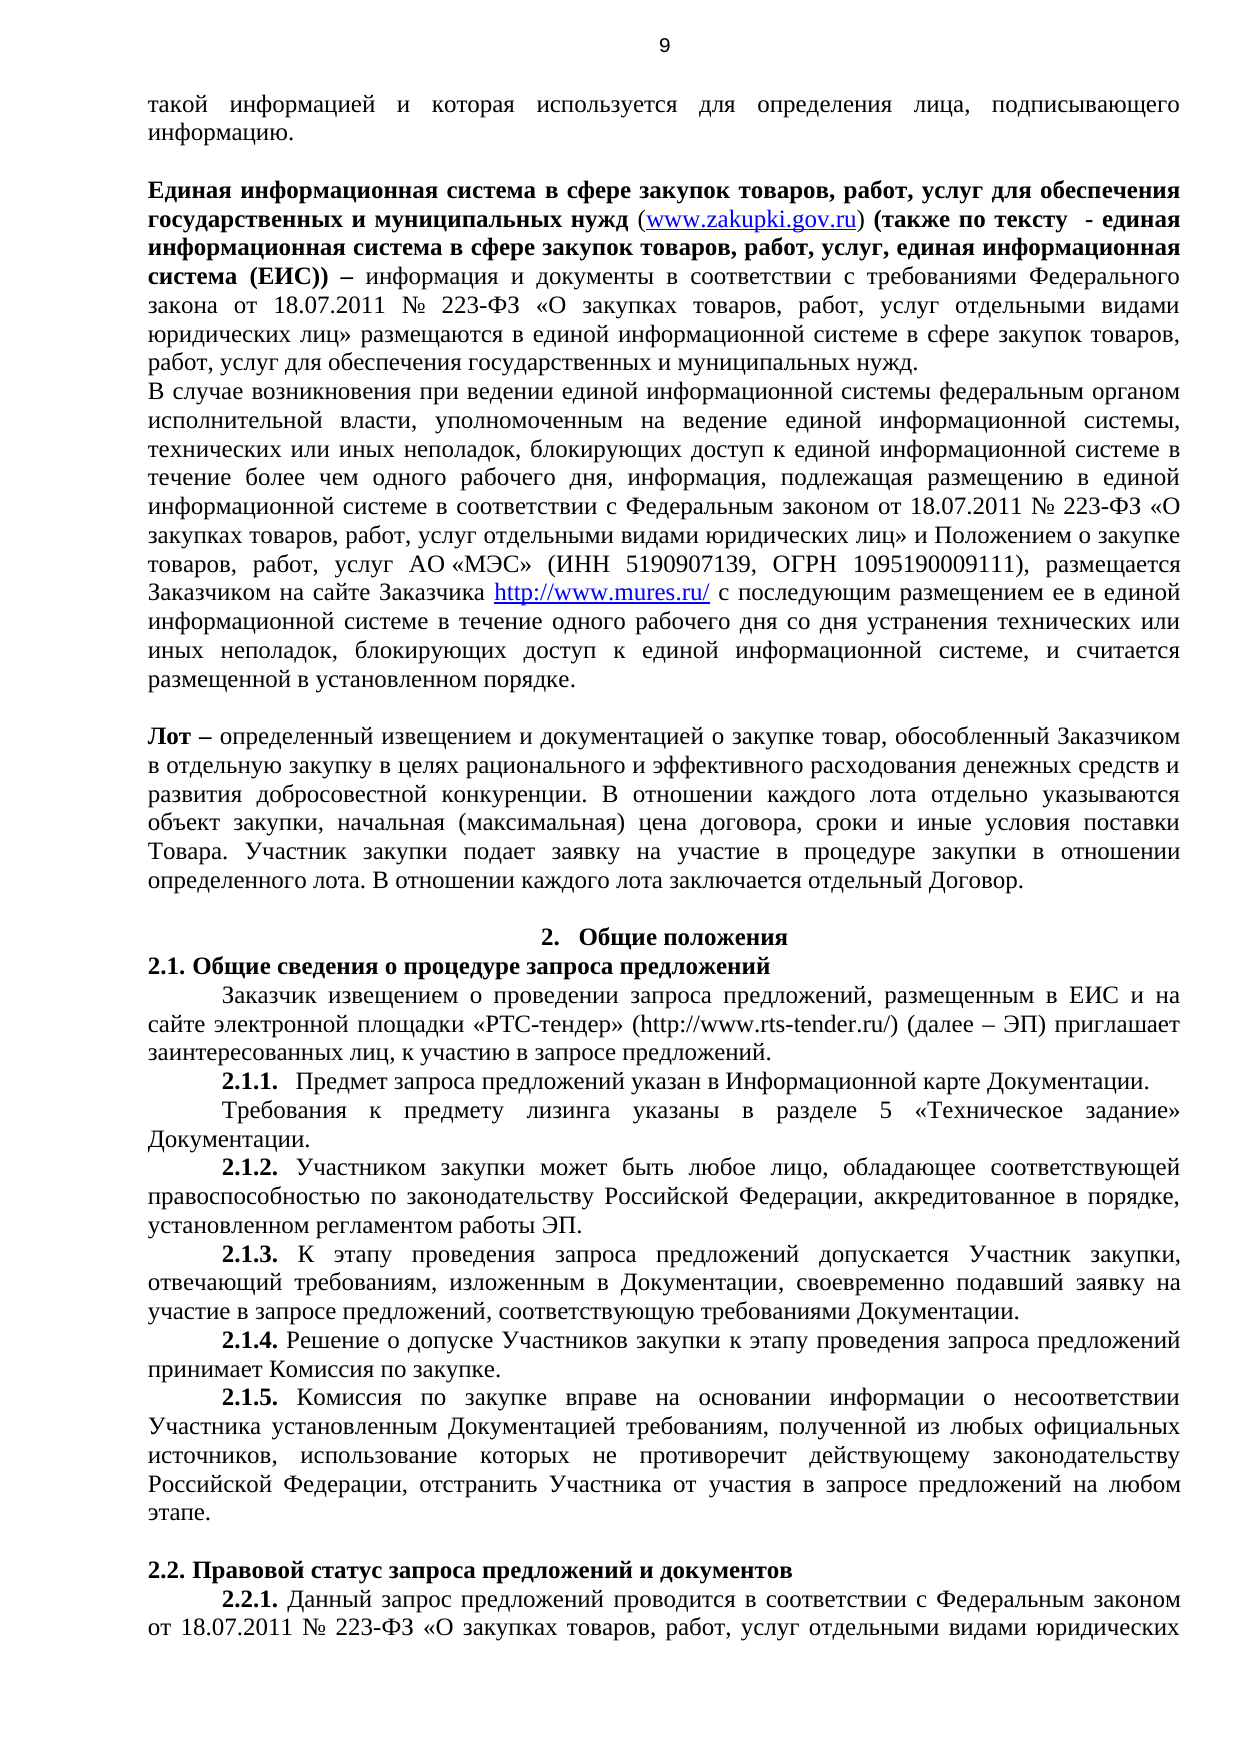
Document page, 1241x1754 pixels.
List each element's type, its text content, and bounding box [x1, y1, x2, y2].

text 2.1.4. Решение о допуске Участников закупки к этапу проведения запроса предложений принимает Комиссия по закупке. [148, 1325, 1181, 1382]
text Лот – определенный извещением и документацией о закупке товар, обособленный Заказчиком в отдельную закупку в целях рационального и эффективного расходования денежных средств и развития добросовестной конкуренции. В отношении каждого лота отдельно указываются объект закупки, начальная (максимальная) цена договора, сроки и иные условия поставки Товара. Участник закупки подает заявку на участие в процедуре закупки в отношении определенного лота. В отношении каждого лота заключается отдельный Договор. [148, 721, 1181, 894]
text 2.1.5. Комиссия по закупке вправе на основании информации о несоответствии Участника установленным Документацией требованиям, полученной из любых официальных источников, использование которых не противоречит действующему законодательству Российской Федерации, отстранить Участника от участия в запросе предложений на любом этапе. [148, 1382, 1181, 1526]
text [148, 1584, 1181, 1641]
subtitle Общие положения [148, 922, 1181, 951]
text 2.1.3. К этапу проведения запроса предложений допускается Участник закупки, отвечающий требованиям, изложенным в Документации, своевременно подавший заявку на участие в запросе предложений, соответствующую требованиями Документации. [148, 1239, 1181, 1325]
text 2.1.1. Предмет запроса предложений указан в Информационной карте Документации. [148, 1066, 1181, 1095]
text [148, 89, 1181, 146]
text Заказчик извещением о проведении запроса предложений, размещенным в ЕИС и на сайте электронной площадки «РТС-тендер» (http://www.rts-tender.ru/) (далее – ЭП) приглашает заинтересованных лиц, к участию в запросе предложений. [148, 980, 1181, 1066]
list Участником закупки может быть любое лицо, обладающее соответствующей правоспособностью по законодательству Российской Федерации, аккредитованное в порядке, установленном регламентом работы ЭП. [148, 1152, 1181, 1239]
text Требования к предмету лизинга указаны в разделе 5 «Техническое задание» Документации. [148, 1095, 1181, 1152]
text В случае возникновения при ведении единой информационной системы федеральным органом исполнительной власти, уполномоченным на ведение единой информационной системы, технических или иных неполадок, блокирующих доступ к единой информационной системе в течение более чем одного рабочего дня, информация, подлежащая размещению в единой информационной системе в соответствии с Федеральным законом от 18.07.2011 № 223-ФЗ «О закупках товаров, работ, услуг отдельными видами юридических лиц» и Положением о закупке товаров, работ, услуг АО «МЭС» (ИНН 5190907139, ОГРН 1095190009111), размещается Заказчиком на сайте Заказчика http://www.mures.ru/ с последующим размещением ее в единой информационной системе в течение одного рабочего дня со дня устранения технических или иных неполадок, блокирующих доступ к единой информационной системе, и считается размещенной в установленном порядке. [148, 376, 1181, 692]
list Общие сведения о процедуре запроса предложений [148, 951, 1181, 980]
list Правовой статус запроса предложений и документов [148, 1555, 1181, 1584]
text Единая информационная система в сфере закупок товаров, работ, услуг для обеспечения государственных и муниципальных нужд (www.zakupki.gov.ru) (также по тексту - единая информационная система в сфере закупок товаров, работ, услуг, единая информационная система (ЕИС)) – информация и документы в соответствии с требованиями Федерального закона от 18.07.2011 № 223-ФЗ «О закупках товаров, работ, услуг отдельными видами юридических лиц» размещаются в единой информационной системе в сфере закупок товаров, работ, услуг для обеспечения государственных и муниципальных нужд. [148, 175, 1181, 376]
